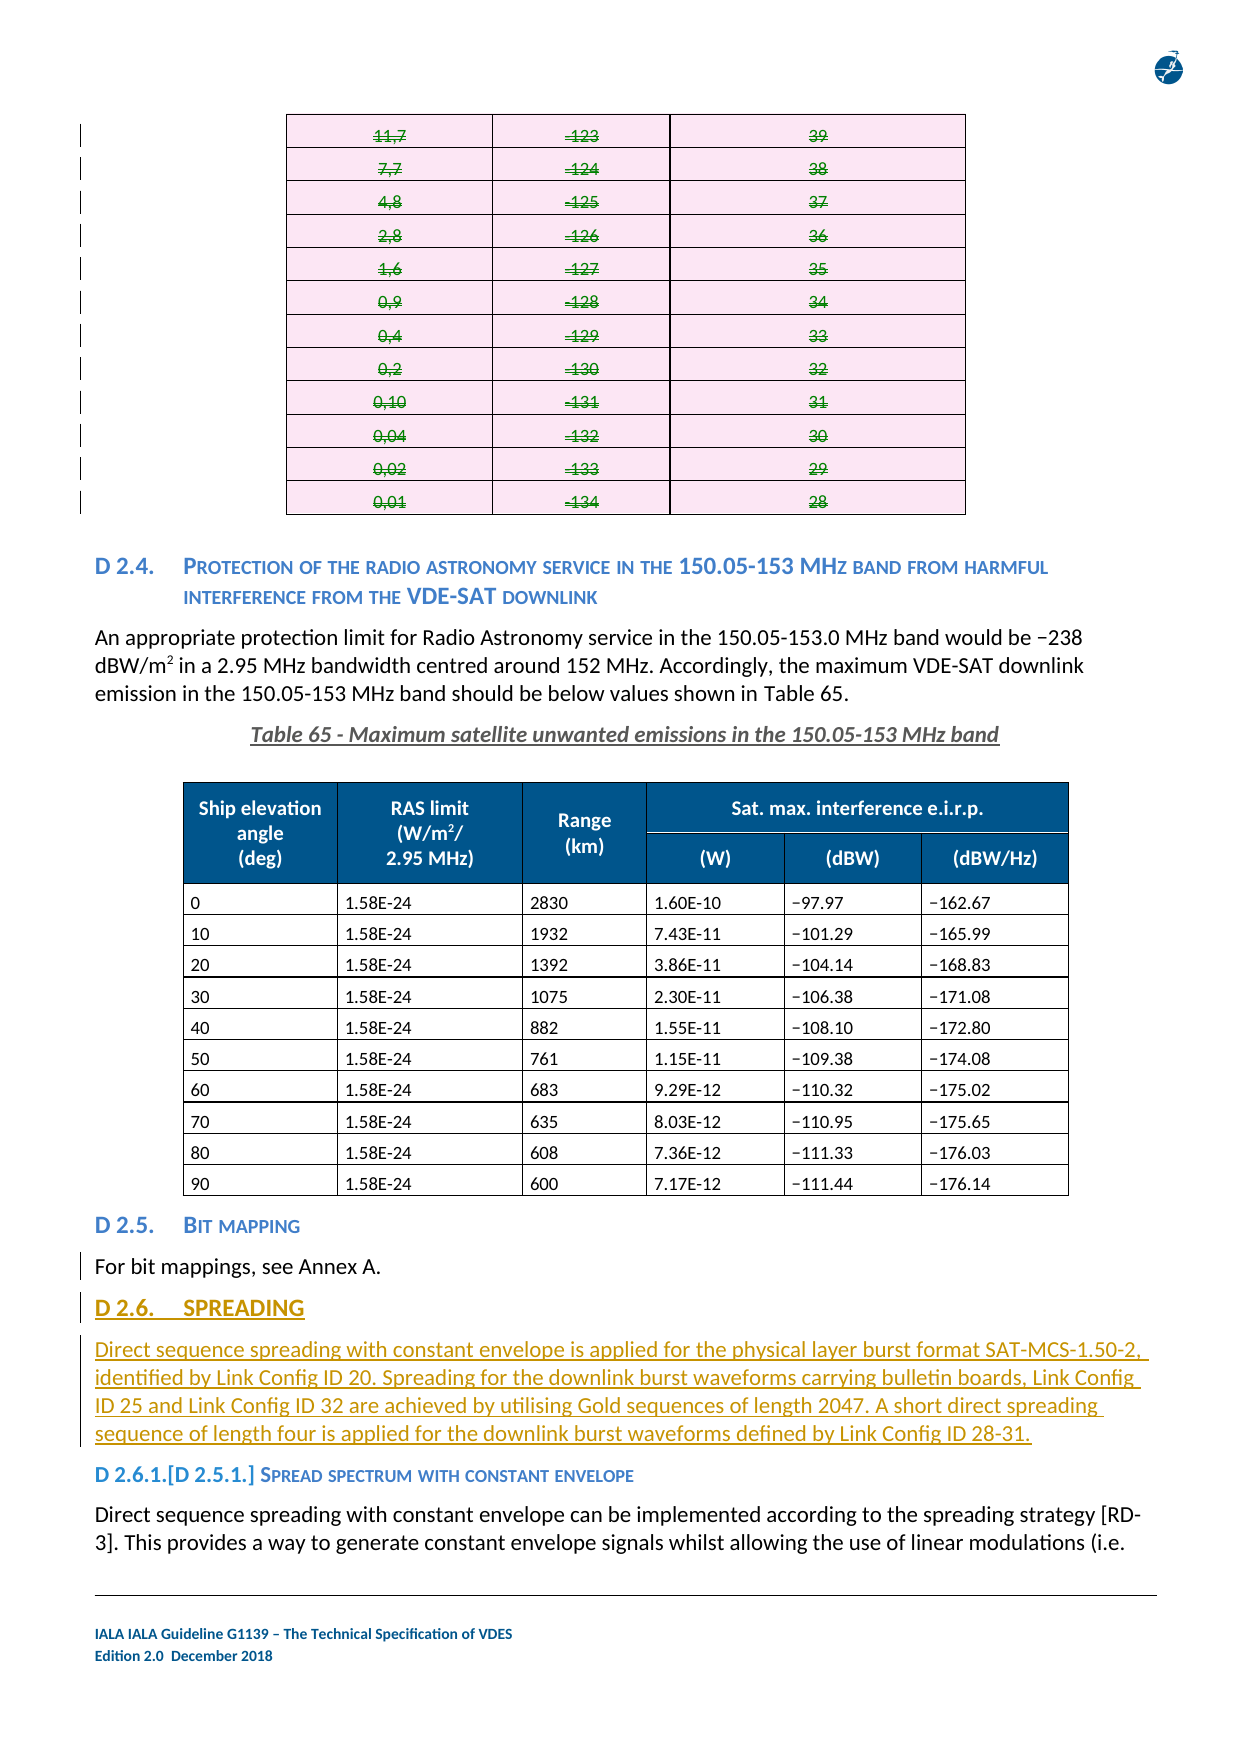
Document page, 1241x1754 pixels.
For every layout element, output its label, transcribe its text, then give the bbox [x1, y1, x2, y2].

picture [1123, 0, 1241, 119]
text Bit mapping [94, 1209, 1157, 1239]
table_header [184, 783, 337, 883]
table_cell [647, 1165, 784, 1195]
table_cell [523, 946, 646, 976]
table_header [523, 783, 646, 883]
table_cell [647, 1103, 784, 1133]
text Spread spectrum with constant envelope [94, 1460, 1157, 1488]
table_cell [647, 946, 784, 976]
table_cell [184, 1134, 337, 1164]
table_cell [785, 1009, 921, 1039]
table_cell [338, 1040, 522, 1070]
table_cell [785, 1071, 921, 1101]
text Protection of the radio astronomy service in the 150.05-153 MHz band from harmful interference from the VDE-SAT downlink [94, 550, 1157, 611]
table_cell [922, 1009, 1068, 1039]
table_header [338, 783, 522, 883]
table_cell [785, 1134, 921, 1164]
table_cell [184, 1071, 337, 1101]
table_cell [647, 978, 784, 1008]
text An appropriate protection limit for Radio Astronomy service in the 150.05-153.0 MHz band would be −238 dBW/m2 in a 2.95 MHz bandwidth centred around 152 MHz. Accordingly, the maximum VDE-SAT downlink emission in the 150.05-153 MHz band should be below values shown in . [94, 623, 1157, 708]
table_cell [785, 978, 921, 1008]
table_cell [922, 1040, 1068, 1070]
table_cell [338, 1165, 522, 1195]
text For bit mappings, see Annex A. [94, 1252, 1157, 1280]
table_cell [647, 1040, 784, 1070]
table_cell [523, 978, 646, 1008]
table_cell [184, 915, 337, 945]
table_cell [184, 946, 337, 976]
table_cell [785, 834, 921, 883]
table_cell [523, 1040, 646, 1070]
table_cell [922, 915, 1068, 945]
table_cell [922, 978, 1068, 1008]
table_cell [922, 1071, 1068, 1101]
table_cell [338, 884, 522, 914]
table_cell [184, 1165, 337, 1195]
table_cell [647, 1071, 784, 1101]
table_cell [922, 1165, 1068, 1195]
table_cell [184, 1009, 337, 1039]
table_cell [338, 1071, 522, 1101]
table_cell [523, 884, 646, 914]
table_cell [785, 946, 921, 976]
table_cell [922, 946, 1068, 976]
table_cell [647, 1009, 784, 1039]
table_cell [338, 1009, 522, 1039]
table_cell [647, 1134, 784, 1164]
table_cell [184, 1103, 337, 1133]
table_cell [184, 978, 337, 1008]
text Table - Maximum satellite unwanted emissions in the 150.05-153 MHz band [94, 720, 1157, 748]
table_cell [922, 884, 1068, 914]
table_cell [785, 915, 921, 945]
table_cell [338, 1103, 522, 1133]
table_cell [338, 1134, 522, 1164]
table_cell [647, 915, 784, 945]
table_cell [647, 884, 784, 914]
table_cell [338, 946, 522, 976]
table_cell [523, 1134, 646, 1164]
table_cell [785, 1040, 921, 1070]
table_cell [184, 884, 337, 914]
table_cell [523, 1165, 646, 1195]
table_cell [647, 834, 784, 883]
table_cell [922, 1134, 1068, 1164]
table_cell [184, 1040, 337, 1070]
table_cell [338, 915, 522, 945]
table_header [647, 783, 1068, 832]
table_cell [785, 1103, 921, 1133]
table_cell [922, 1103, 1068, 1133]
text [94, 1500, 1157, 1556]
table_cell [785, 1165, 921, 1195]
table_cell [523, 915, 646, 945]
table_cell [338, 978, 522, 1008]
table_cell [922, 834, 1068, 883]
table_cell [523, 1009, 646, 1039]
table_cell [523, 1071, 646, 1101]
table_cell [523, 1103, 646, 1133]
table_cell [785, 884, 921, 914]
